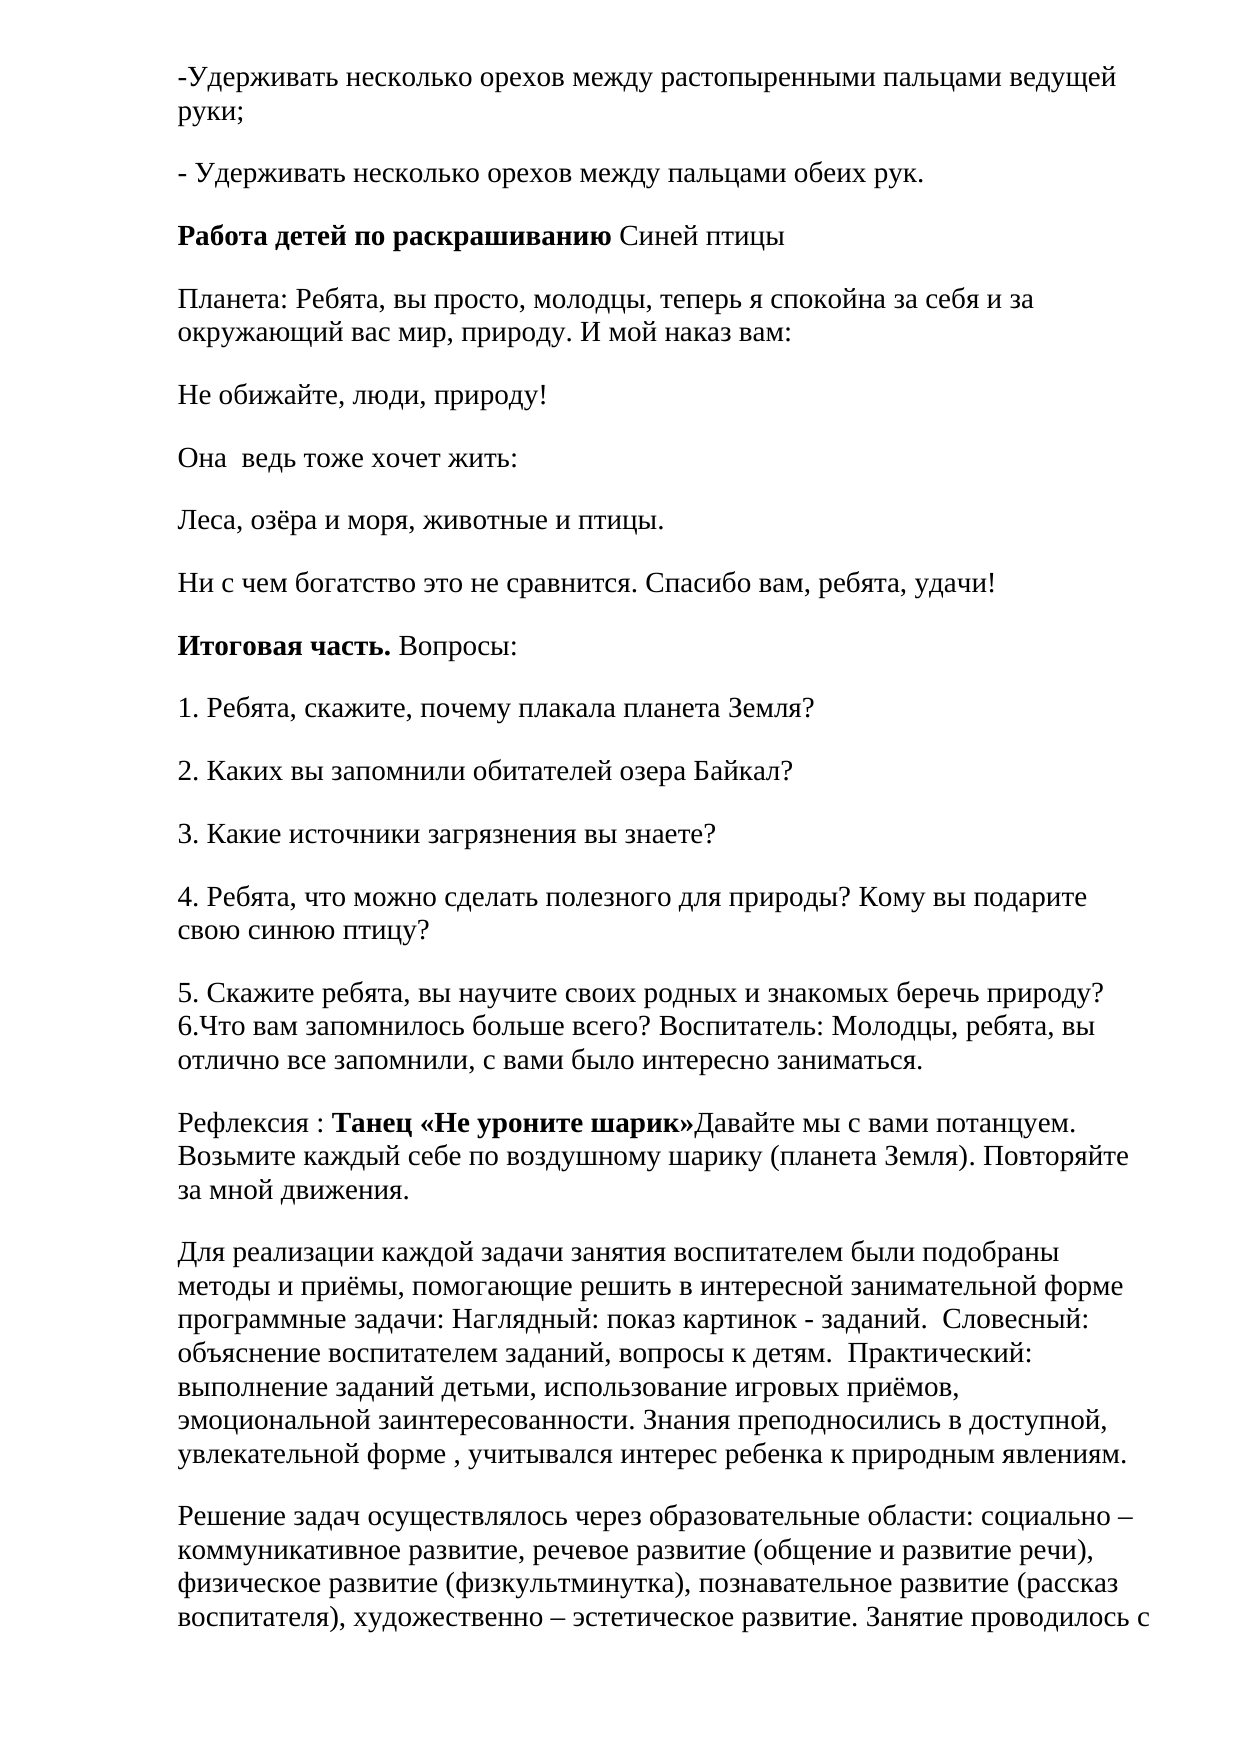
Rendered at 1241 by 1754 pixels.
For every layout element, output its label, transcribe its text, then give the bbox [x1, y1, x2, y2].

text Для реализации каждой задачи занятия воспитателем были подобраны методы и приёмы, помогающие решить в интересной занимательной форме программные задачи: Наглядный: показ картинок - заданий. Словесный: объяснение воспитателем заданий, вопросы к детям. Практический: выполнение заданий детьми, использование игровых приёмов, эмоциональной заинтересованности. Знания преподносились в доступной, увлекательной форме , учитывался интерес ребенка к природным явлениям. [177, 1234, 1152, 1469]
text Рефлексия : Танец «Не уроните шарик»Давайте мы с вами потанцуем. Возьмите каждый себе по воздушному шарику (планета Земля). Повторяйте за мной движения. [177, 1105, 1152, 1205]
text Ни с чем богатство это не сравнится. Спасибо вам, ребята, удачи! [177, 565, 1152, 599]
text Леса, озёра и моря, животные и птицы. [177, 502, 1152, 536]
text Работа детей по раскрашиванию Синей птицы [177, 218, 1152, 252]
text Не обижайте, люди, природу! [177, 377, 1152, 411]
text 2. Каких вы запомнили обитателей озера Байкал? [177, 753, 1152, 787]
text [177, 1498, 1152, 1633]
text -Удерживать несколько орехов между растопыренными пальцами ведущей руки; [177, 59, 1152, 126]
text 5. Скажите ребята, вы научите своих родных и знакомых беречь природу? 6.Что вам запомнилось больше всего? Воспитатель: Молодцы, ребята, вы отлично все запомнили, с вами было интересно заниматься. [177, 975, 1152, 1076]
text - Удерживать несколько орехов между пальцами обеих рук. [177, 155, 1152, 189]
text 1. Ребята, скажите, почему плакала планета Земля? [177, 691, 1152, 724]
text Планета: Ребята, вы просто, молодцы, теперь я спокойна за себя и за окружающий вас мир, природу. И мой наказ вам: [177, 281, 1152, 348]
text Она ведь тоже хочет жить: [177, 440, 1152, 473]
text 4. Ребята, что можно сделать полезного для природы? Кому вы подарите свою синюю птицу? [177, 879, 1152, 946]
text 3. Какие источники загрязнения вы знаете? [177, 816, 1152, 849]
text Итоговая часть. Вопросы: [177, 628, 1152, 661]
